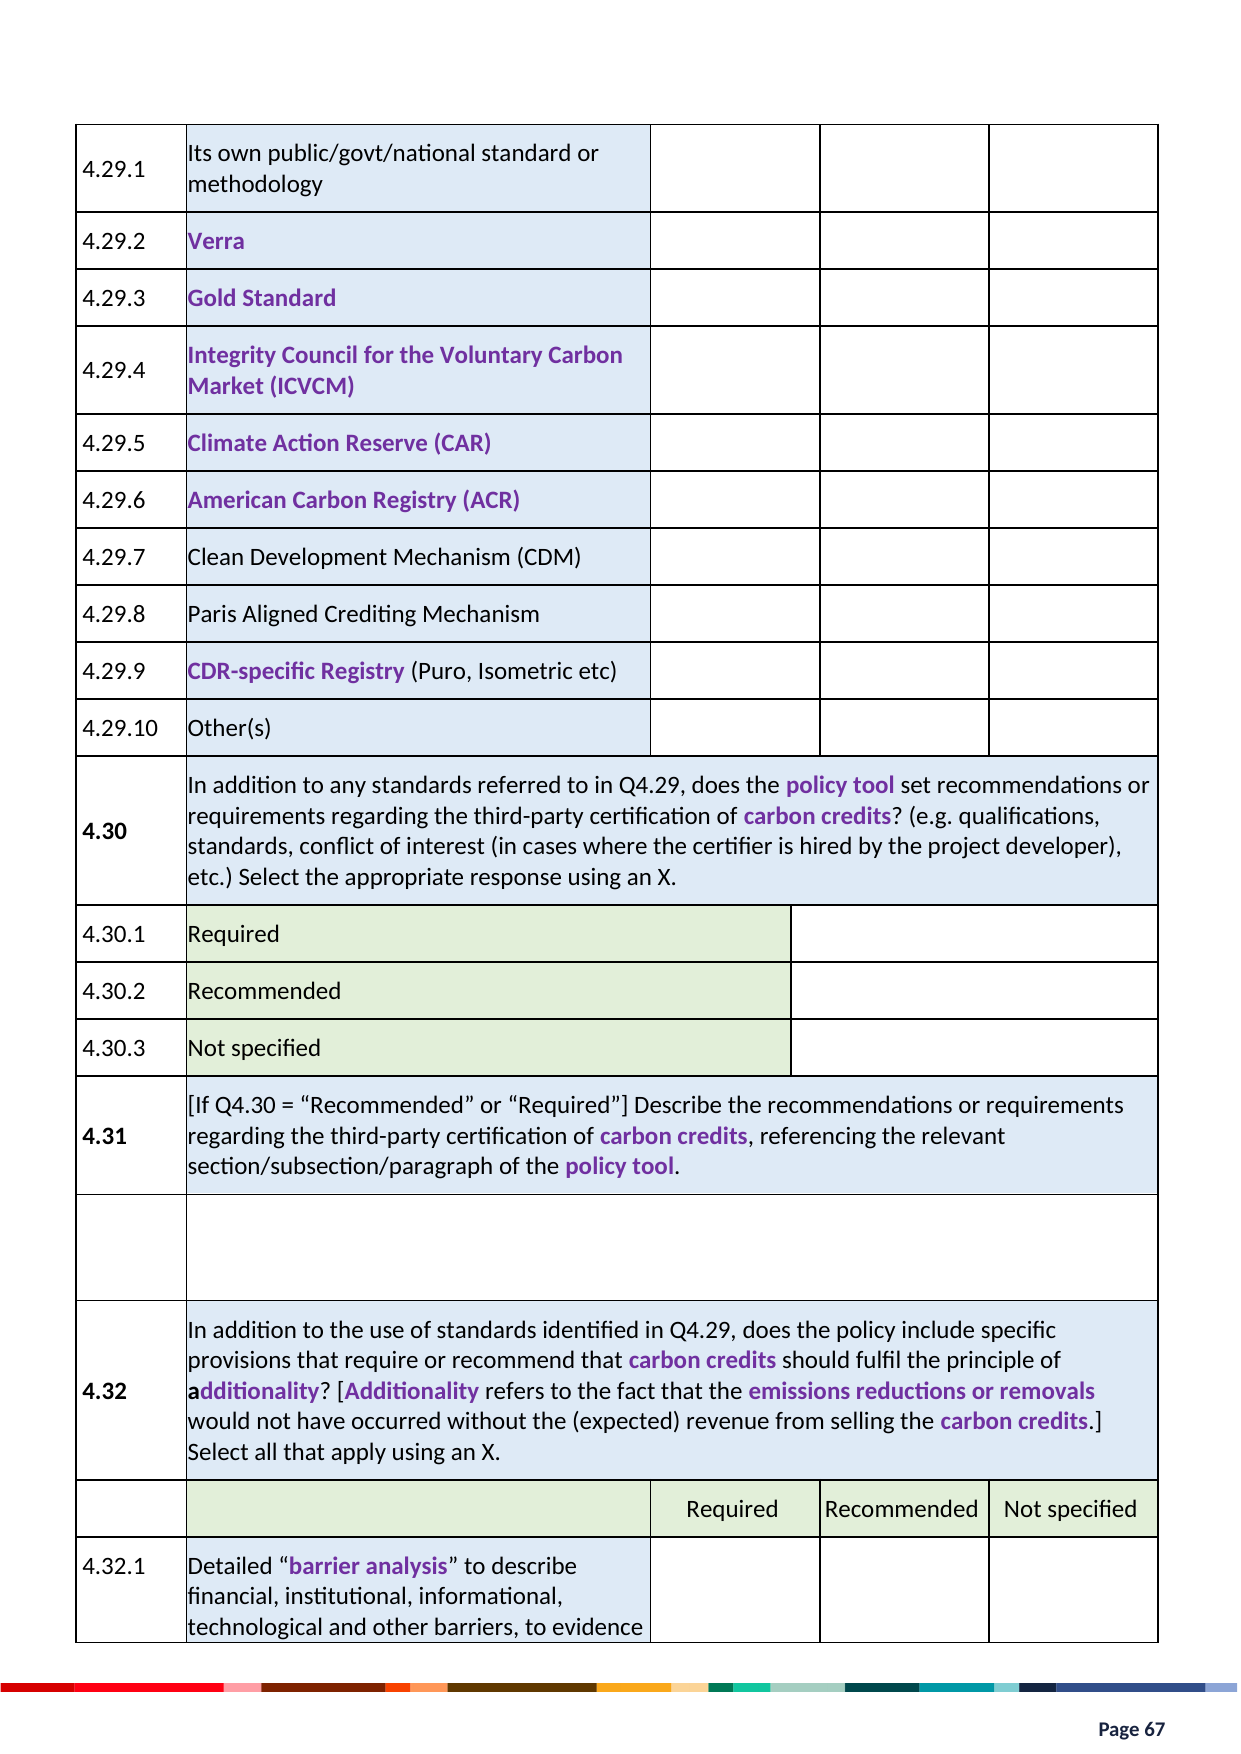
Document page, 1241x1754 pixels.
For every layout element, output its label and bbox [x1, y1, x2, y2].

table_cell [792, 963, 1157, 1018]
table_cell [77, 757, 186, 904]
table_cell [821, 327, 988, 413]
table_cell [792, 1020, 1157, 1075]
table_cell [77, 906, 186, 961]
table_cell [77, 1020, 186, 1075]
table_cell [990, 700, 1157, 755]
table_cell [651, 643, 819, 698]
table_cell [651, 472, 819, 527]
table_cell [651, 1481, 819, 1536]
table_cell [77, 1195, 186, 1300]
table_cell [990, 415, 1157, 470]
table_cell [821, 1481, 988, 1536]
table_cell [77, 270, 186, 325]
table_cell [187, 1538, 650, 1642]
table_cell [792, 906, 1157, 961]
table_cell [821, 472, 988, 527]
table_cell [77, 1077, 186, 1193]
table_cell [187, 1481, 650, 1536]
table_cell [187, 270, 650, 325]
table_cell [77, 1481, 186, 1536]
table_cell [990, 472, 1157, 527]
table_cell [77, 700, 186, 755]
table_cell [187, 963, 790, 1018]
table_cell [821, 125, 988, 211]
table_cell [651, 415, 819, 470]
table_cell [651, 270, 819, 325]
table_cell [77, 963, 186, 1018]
picture [0, 1683, 1236, 1692]
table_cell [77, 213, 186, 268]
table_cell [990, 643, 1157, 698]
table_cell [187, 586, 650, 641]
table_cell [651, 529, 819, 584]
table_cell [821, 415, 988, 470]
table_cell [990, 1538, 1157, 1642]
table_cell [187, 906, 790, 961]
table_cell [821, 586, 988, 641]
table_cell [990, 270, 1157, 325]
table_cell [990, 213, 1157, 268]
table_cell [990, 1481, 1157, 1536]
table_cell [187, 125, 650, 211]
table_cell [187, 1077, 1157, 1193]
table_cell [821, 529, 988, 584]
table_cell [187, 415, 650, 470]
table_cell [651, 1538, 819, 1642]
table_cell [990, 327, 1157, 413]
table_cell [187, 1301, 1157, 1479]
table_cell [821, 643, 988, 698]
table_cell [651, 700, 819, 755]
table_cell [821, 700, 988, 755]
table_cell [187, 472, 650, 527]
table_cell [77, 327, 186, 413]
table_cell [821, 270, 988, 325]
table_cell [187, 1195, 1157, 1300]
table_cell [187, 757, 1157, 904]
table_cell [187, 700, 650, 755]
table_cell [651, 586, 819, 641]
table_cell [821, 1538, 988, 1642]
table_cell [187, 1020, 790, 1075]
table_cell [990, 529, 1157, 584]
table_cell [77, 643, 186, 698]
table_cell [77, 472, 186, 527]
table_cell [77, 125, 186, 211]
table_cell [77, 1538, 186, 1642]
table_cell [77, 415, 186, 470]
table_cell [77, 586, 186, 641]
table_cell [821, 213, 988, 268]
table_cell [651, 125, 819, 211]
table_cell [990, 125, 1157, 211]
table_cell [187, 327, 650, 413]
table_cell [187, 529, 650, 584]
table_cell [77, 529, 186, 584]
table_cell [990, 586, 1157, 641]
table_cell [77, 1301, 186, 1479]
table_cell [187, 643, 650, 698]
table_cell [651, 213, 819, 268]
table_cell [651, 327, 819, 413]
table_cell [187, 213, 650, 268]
